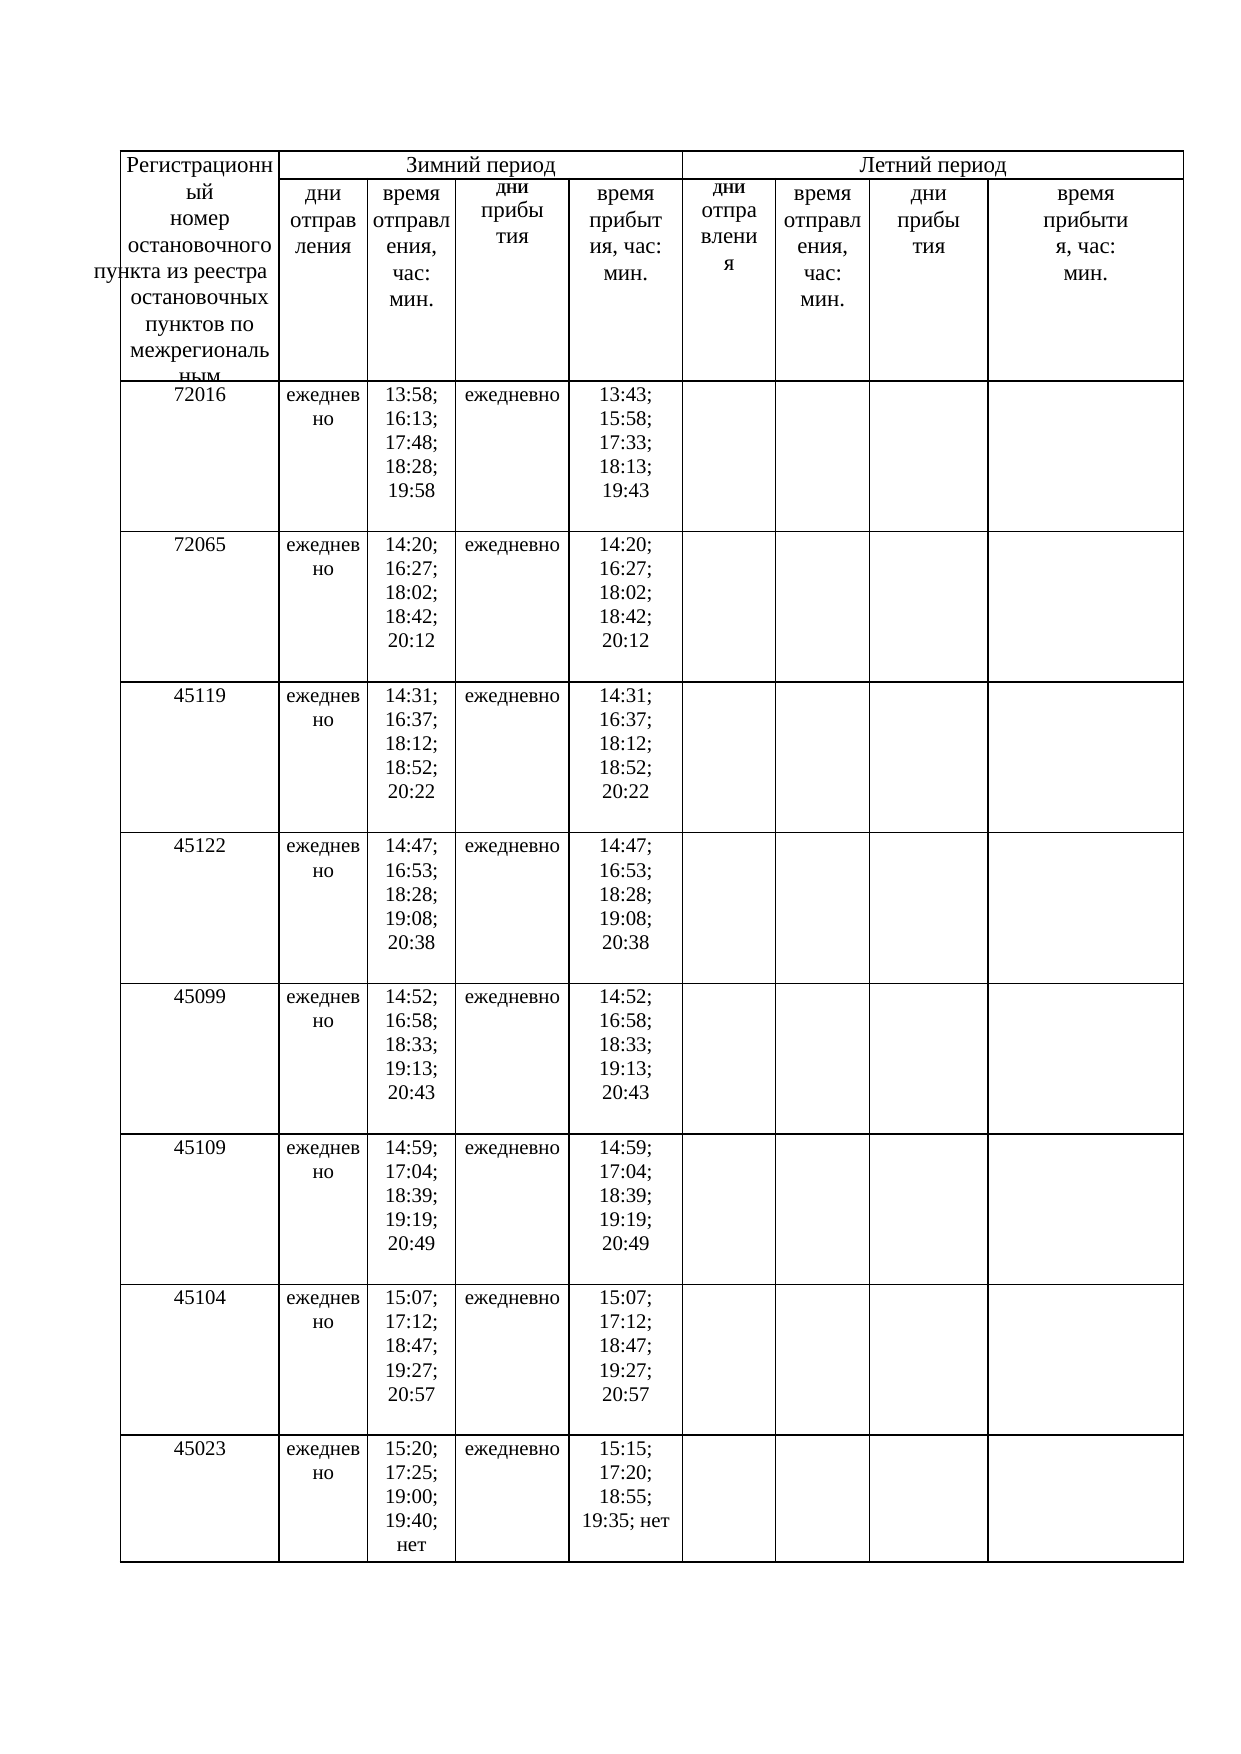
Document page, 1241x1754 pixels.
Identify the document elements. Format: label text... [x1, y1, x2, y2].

table_cell ежедневно [280, 532, 367, 681]
table_cell [989, 1285, 1183, 1434]
table_cell [776, 1285, 869, 1434]
table_cell ежедневно [280, 382, 367, 531]
table_cell ежедневно [280, 1135, 367, 1284]
table_cell [776, 833, 869, 982]
table_cell [870, 833, 987, 982]
table_cell 14:47; 16:53; 18:28; 19:08; 20:38 [570, 833, 682, 982]
table_cell [776, 1135, 869, 1284]
table_cell 13:43; 15:58; 17:33; 18:13; 19:43 [570, 382, 682, 531]
table_cell 72016 [121, 382, 278, 531]
table_cell ежедневно [280, 984, 367, 1133]
table_cell 15:15; 17:20; 18:55; 19:35; нет [570, 1436, 682, 1561]
table_cell [683, 683, 775, 832]
table_cell [776, 1436, 869, 1561]
table_cell [776, 382, 869, 531]
table_cell 15:07; 17:12; 18:47; 19:27; 20:57 [570, 1285, 682, 1434]
table_cell 14:20; 16:27; 18:02; 18:42; 20:12 [368, 532, 455, 681]
table_cell [989, 1135, 1183, 1284]
table_cell ежедневно [456, 683, 568, 832]
table_cell [870, 532, 987, 681]
table_cell [989, 683, 1183, 832]
table_cell [870, 1135, 987, 1284]
table_header Летний период [683, 152, 1183, 178]
table_cell 14:31; 16:37; 18:12; 18:52; 20:22 [368, 683, 455, 832]
table_cell время отправл ения, час: мин. [368, 180, 455, 380]
table_cell ежедневно [280, 1436, 367, 1561]
table_cell дни прибы тия [870, 180, 987, 380]
table_cell [683, 382, 775, 531]
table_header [121, 152, 278, 380]
table_cell 14:59; 17:04; 18:39; 19:19; 20:49 [570, 1135, 682, 1284]
table_cell [776, 984, 869, 1133]
table_cell 45122 [121, 833, 278, 982]
table_cell [776, 683, 869, 832]
table_cell [870, 1436, 987, 1561]
table_cell 14:52; 16:58; 18:33; 19:13; 20:43 [570, 984, 682, 1133]
table_header Зимний период [280, 152, 682, 178]
table_cell [989, 833, 1183, 982]
table_cell время прибыти я, час: мин. [989, 180, 1183, 380]
table_cell дни отправ ления [280, 180, 367, 380]
table_cell [683, 532, 775, 681]
table_cell 13:58; 16:13; 17:48; 18:28; 19:58 [368, 382, 455, 531]
table_cell время отправл ения, час: мин. [776, 180, 869, 380]
table_cell ежедневно [456, 833, 568, 982]
table_cell ежедневно [456, 532, 568, 681]
table_cell 14:20; 16:27; 18:02; 18:42; 20:12 [570, 532, 682, 681]
table_cell [989, 382, 1183, 531]
table_cell 15:07; 17:12; 18:47; 19:27; 20:57 [368, 1285, 455, 1434]
table_cell [683, 1436, 775, 1561]
table_cell [989, 532, 1183, 681]
table_cell ДНИ прибы тия [456, 180, 568, 380]
table_cell 45099 [121, 984, 278, 1133]
table_cell [683, 1135, 775, 1284]
table_cell [683, 1285, 775, 1434]
table_cell 14:52; 16:58; 18:33; 19:13; 20:43 [368, 984, 455, 1133]
table_cell ежедневно [456, 984, 568, 1133]
table_cell ДНИ отпра влени я [683, 180, 775, 380]
table_cell ежедневно [280, 1285, 367, 1434]
table_cell ежедневно [456, 1436, 568, 1561]
table_cell 14:31; 16:37; 18:12; 18:52; 20:22 [570, 683, 682, 832]
table_cell 15:20; 17:25; 19:00; 19:40; нет [368, 1436, 455, 1561]
table_cell 14:47; 16:53; 18:28; 19:08; 20:38 [368, 833, 455, 982]
table_cell [776, 532, 869, 681]
table_cell ежедневно [456, 1285, 568, 1434]
table_cell 72065 [121, 532, 278, 681]
table_cell [870, 683, 987, 832]
table_cell ежедневно [280, 683, 367, 832]
table_cell 14:59; 17:04; 18:39; 19:19; 20:49 [368, 1135, 455, 1284]
table_cell [989, 1436, 1183, 1561]
table_cell [870, 1285, 987, 1434]
table_cell [870, 382, 987, 531]
table_cell время прибыт ия, час: мин. [570, 180, 682, 380]
table_cell 45104 [121, 1285, 278, 1434]
table_cell [989, 984, 1183, 1133]
table_cell 45109 [121, 1135, 278, 1284]
table_cell 45023 [121, 1436, 278, 1561]
table_cell 45119 [121, 683, 278, 832]
table_cell [870, 984, 987, 1133]
table_cell ежедневно [456, 1135, 568, 1284]
table_cell [683, 833, 775, 982]
table_cell ежедневно [280, 833, 367, 982]
table_cell ежедневно [456, 382, 568, 531]
table_cell [683, 984, 775, 1133]
